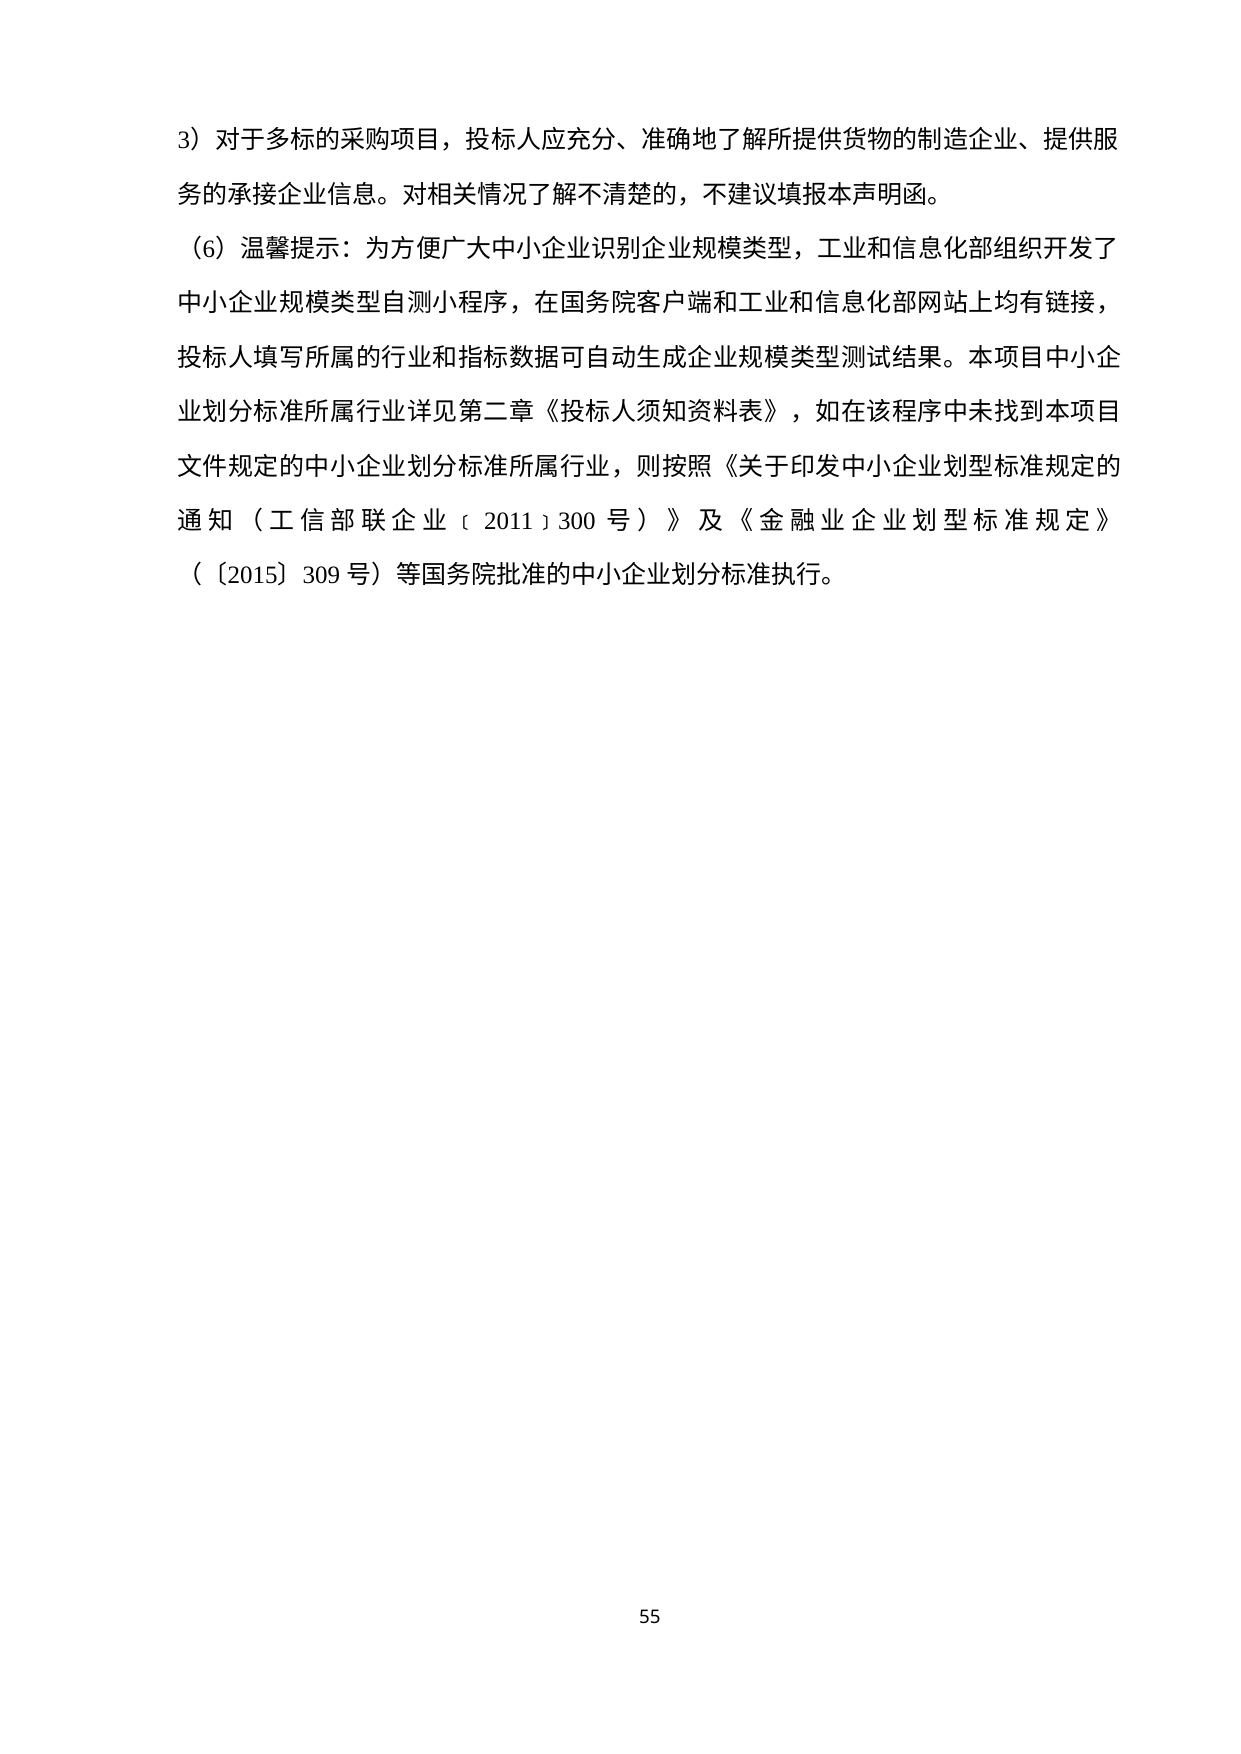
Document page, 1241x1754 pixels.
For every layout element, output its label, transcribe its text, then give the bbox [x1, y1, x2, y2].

text （6）温馨提示：为方便广大中小企业识别企业规模类型，工业和信息化部组织开发了中小企业规模类型自测小程序，在国务院客户端和工业和信息化部网站上均有链接，投标人填写所属的行业和指标数据可自动生成企业规模类型测试结果。本项目中小企业划分标准所属行业详见第二章《投标人须知资料表》，如在该程序中未找到本项目文件规定的中小企业划分标准所属行业，则按照《关于印发中小企业划型标准规定的通知（工信部联企业﹝2011﹞300号）》及《金融业企业划型标准规定》（〔2015〕309 号）等国务院批准的中小企业划分标准执行。 [177, 228, 1122, 591]
text 3）对于多标的采购项目，投标人应充分、准确地了解所提供货物的制造企业、提供服务的承接企业信息。对相关情况了解不清楚的，不建议填报本声明函。 [177, 120, 1122, 210]
